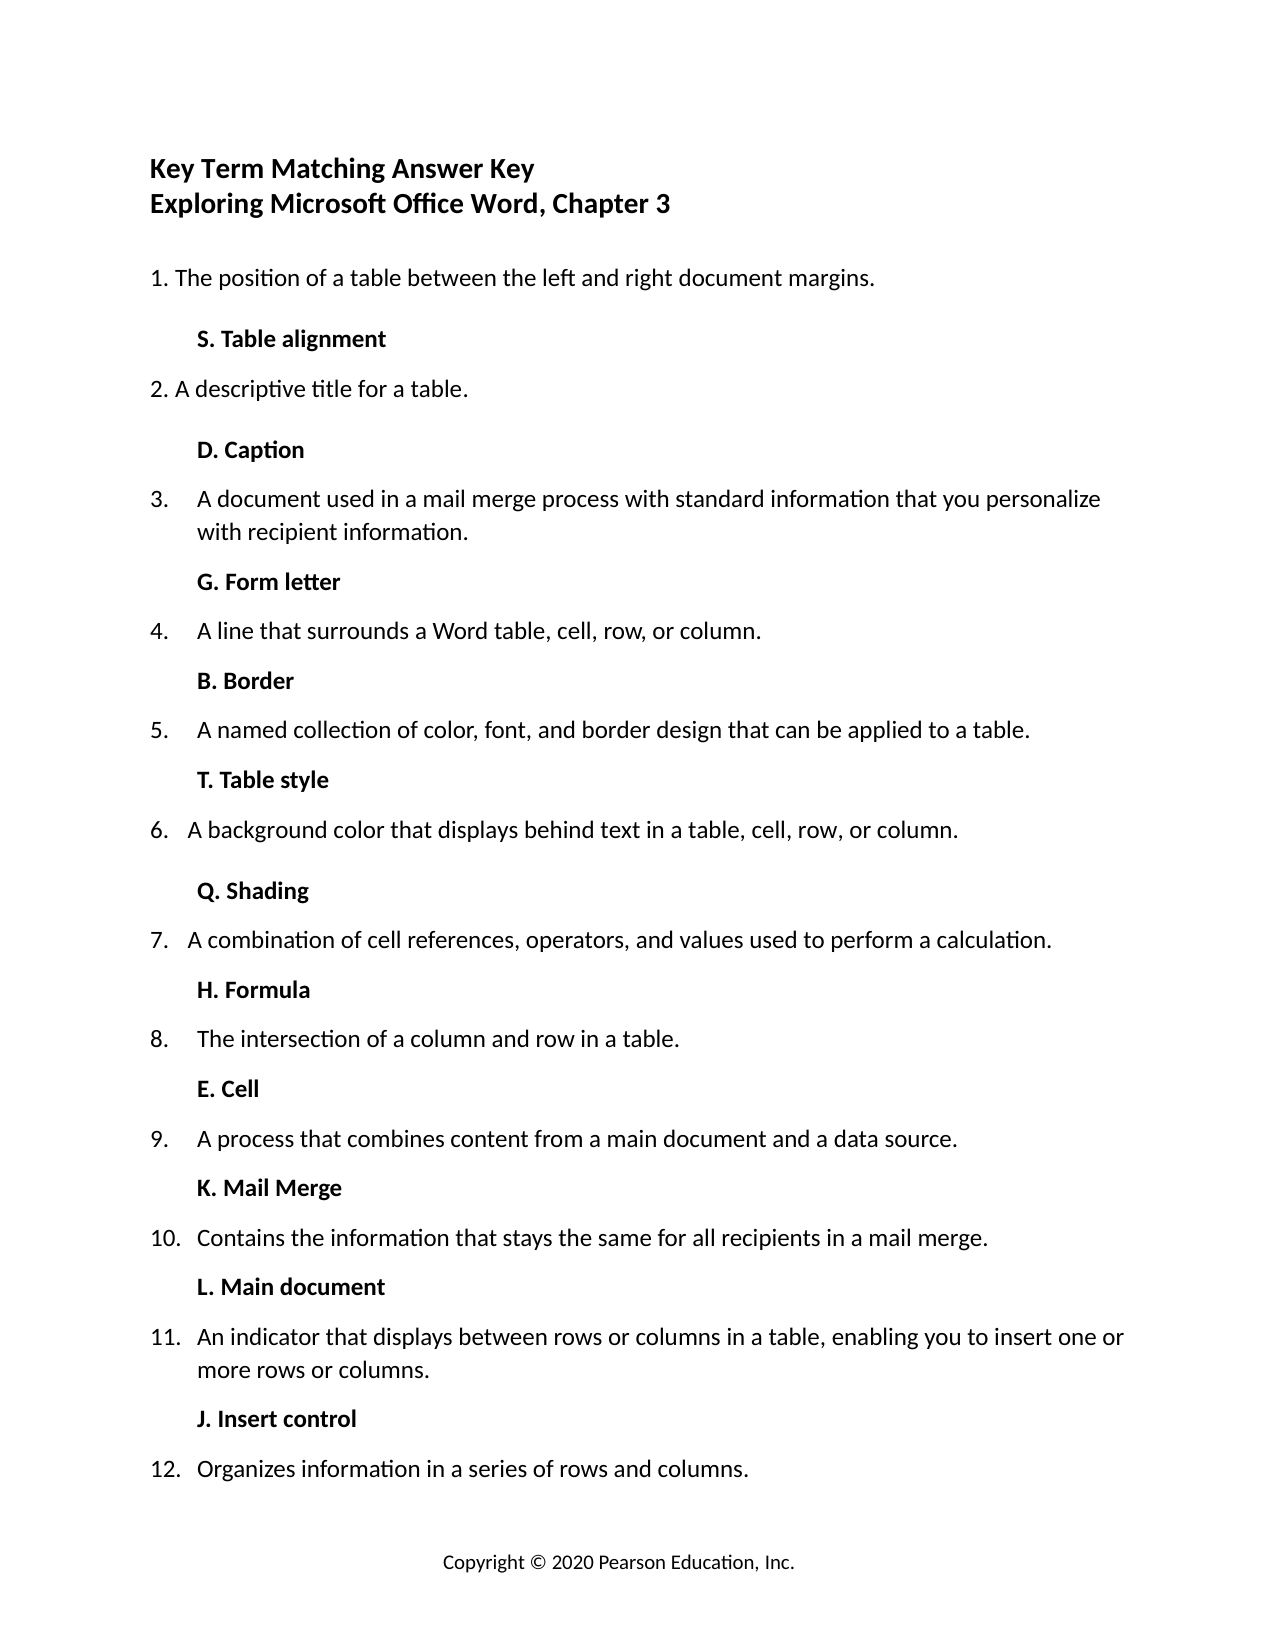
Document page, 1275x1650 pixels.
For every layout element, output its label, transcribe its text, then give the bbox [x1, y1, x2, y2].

list L. Main document [197, 1272, 1125, 1302]
list The intersection of a column and row in a table. [150, 1024, 1125, 1054]
list A document used in a mail merge process with standard information that you personalize with recipient information. [150, 483, 1125, 547]
text K. Mail Merge [197, 1172, 1125, 1203]
list G. Form letter [197, 566, 1125, 596]
list A combination of cell references, operators, and values used to perform a calculation. [150, 924, 1125, 955]
list An indicator that displays between rows or columns in a table, enabling you to insert one or more rows or columns. [150, 1321, 1125, 1384]
subtitle Exploring Microsoft Office Word, Chapter 3 [150, 186, 1125, 221]
list Organizes information in a series of rows and columns. [150, 1453, 1125, 1484]
list A named collection of color, font, and border design that can be applied to a table. [150, 715, 1125, 745]
list 1. The position of a table between the left and right document margins. [150, 262, 1125, 293]
text S. Table alignment [197, 323, 1125, 354]
list Contains the information that stays the same for all recipients in a mail merge. [150, 1222, 1125, 1252]
text H. Formula [197, 974, 1125, 1004]
text E. Cell [150, 1073, 1125, 1104]
list A process that combines content from a main document and a data source. [150, 1123, 1125, 1153]
list 6. A background color that displays behind text in a table, cell, row, or column. [150, 814, 1125, 844]
list B. Border [197, 665, 1125, 696]
list A descriptive title for a table. [150, 373, 1125, 403]
list D. Caption [197, 434, 1125, 464]
list A line that surrounds a Word table, cell, row, or column. [150, 616, 1125, 646]
text Q. Shading [197, 875, 1125, 905]
list T. Table style [197, 764, 1125, 795]
list J. Insert control [197, 1404, 1125, 1434]
subtitle Key Term Matching Answer Key [150, 150, 1125, 186]
